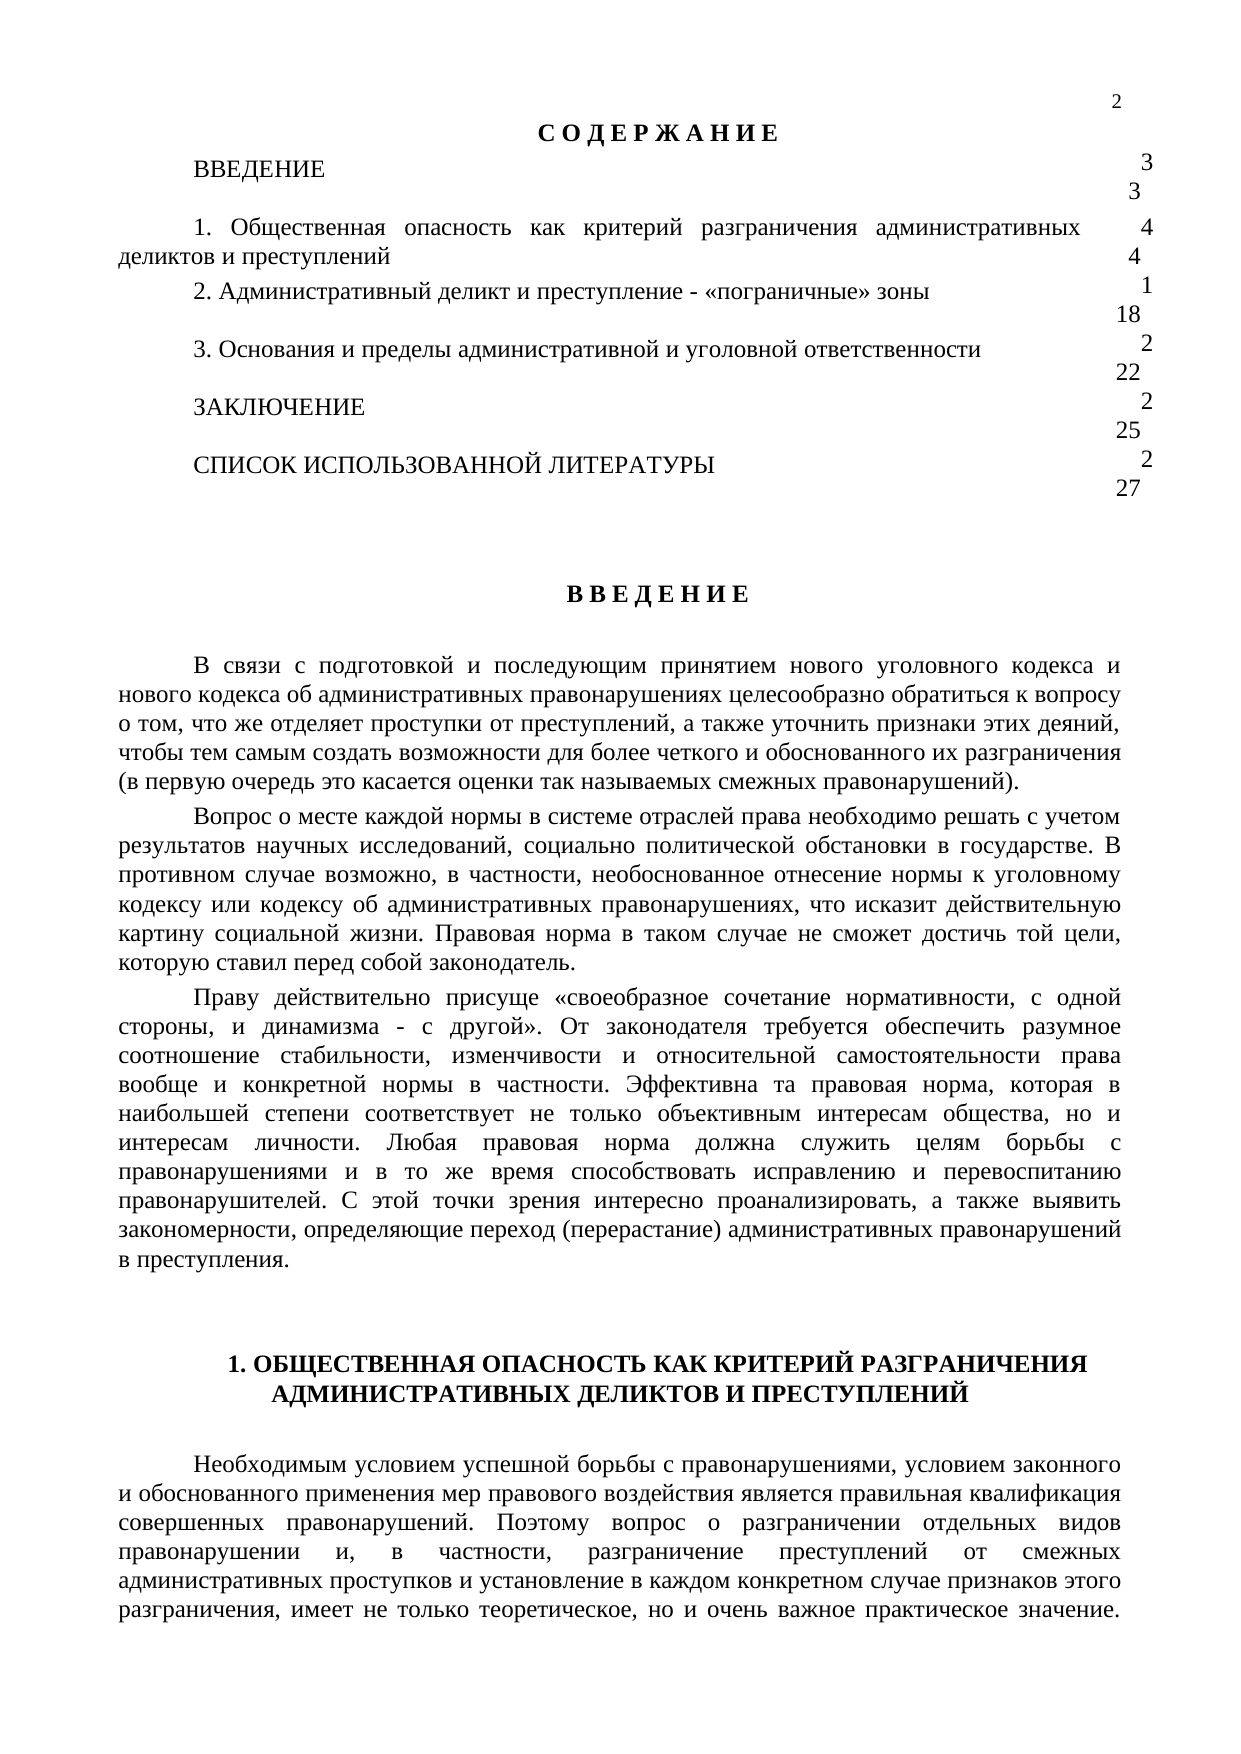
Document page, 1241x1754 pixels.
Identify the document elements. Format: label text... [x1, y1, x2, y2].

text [118, 1449, 1122, 1623]
text Вопрос о месте каждой нормы в системе отраслей права необходимо решать с учетом результатов научных исследований, социально политической обстановки в государстве. В противном случае возможно, в частности, необоснованное отнесение нормы к уголовному кодексу или кодексу об административных правонарушениях, что исказит действительную картину социальной жизни. Правовая норма в таком случае не сможет достичь той цели, которую ставил перед собой законодатель. [118, 801, 1122, 976]
text ВВЕДЕНИЕ [118, 579, 1122, 608]
text 1. ОБЩЕСТВЕННАЯ ОПАСНОСТЬ КАК КРИТЕРИЙ РАЗГРАНИЧЕНИЯ АДМИНИСТРАТИВНЫХ ДЕЛИКТОВ И ПРЕСТУПЛЕНИЙ [118, 1349, 1122, 1407]
text СОДЕРЖАНИЕ [118, 118, 1122, 147]
text Праву действительно присуще «своеобразное сочетание нормативности, с одной стороны, и динамизма - с другой». От законодателя требуется обеспечить разумное соотношение стабильности, изменчивости и относительной самостоятельности права вообще и конкретной нормы в частности. Эффективна та правовая норма, которая в наибольшей степени соответствует не только объективным интересам общества, но и интересам личности. Любая правовая норма должна служить целям борьбы с правонарушениями и в то же время способствовать исправлению и перевоспитанию правонарушителей. С этой точки зрения интересно проанализировать, а также выявить закономерности, определяющие переход (перерастание) административных правонарушений в преступления. [118, 982, 1122, 1272]
table_cell 1. Общественная опасность как критерий разграничения административных деликтов и преступлений [107, 205, 1093, 270]
table_header ВВЕДЕНИЕ [107, 147, 1093, 205]
table_cell 2. Административный деликт и преступление - «пограничные» зоны [107, 270, 1093, 328]
text В связи с подготовкой и последующим принятием нового уголовного кодекса и нового кодекса об административных правонарушениях целесообразно обратиться к вопросу о том, что же отделяет проступки от преступлений, а также уточнить признаки этих деяний, чтобы тем самым создать возможности для более четкого и обоснованного их разграничения (в первую очередь это касается оценки так называемых смежных правонарушений). [118, 650, 1122, 795]
table_cell ЗАКЛЮЧЕНИЕ [107, 386, 1093, 444]
table_header 33 [1093, 147, 1152, 205]
table_cell 222 [1093, 328, 1152, 386]
table_cell 225 [1093, 386, 1152, 444]
table_cell 3. Основания и пределы административной и уголовной ответственности [107, 328, 1093, 386]
table_cell 44 [1093, 205, 1152, 270]
table_cell СПИСОК ИСПОЛЬЗОВАННОЙ ЛИТЕРАТУРЫ [107, 444, 1093, 502]
table_cell 227 [1093, 444, 1152, 502]
table_cell 118 [1093, 270, 1152, 328]
